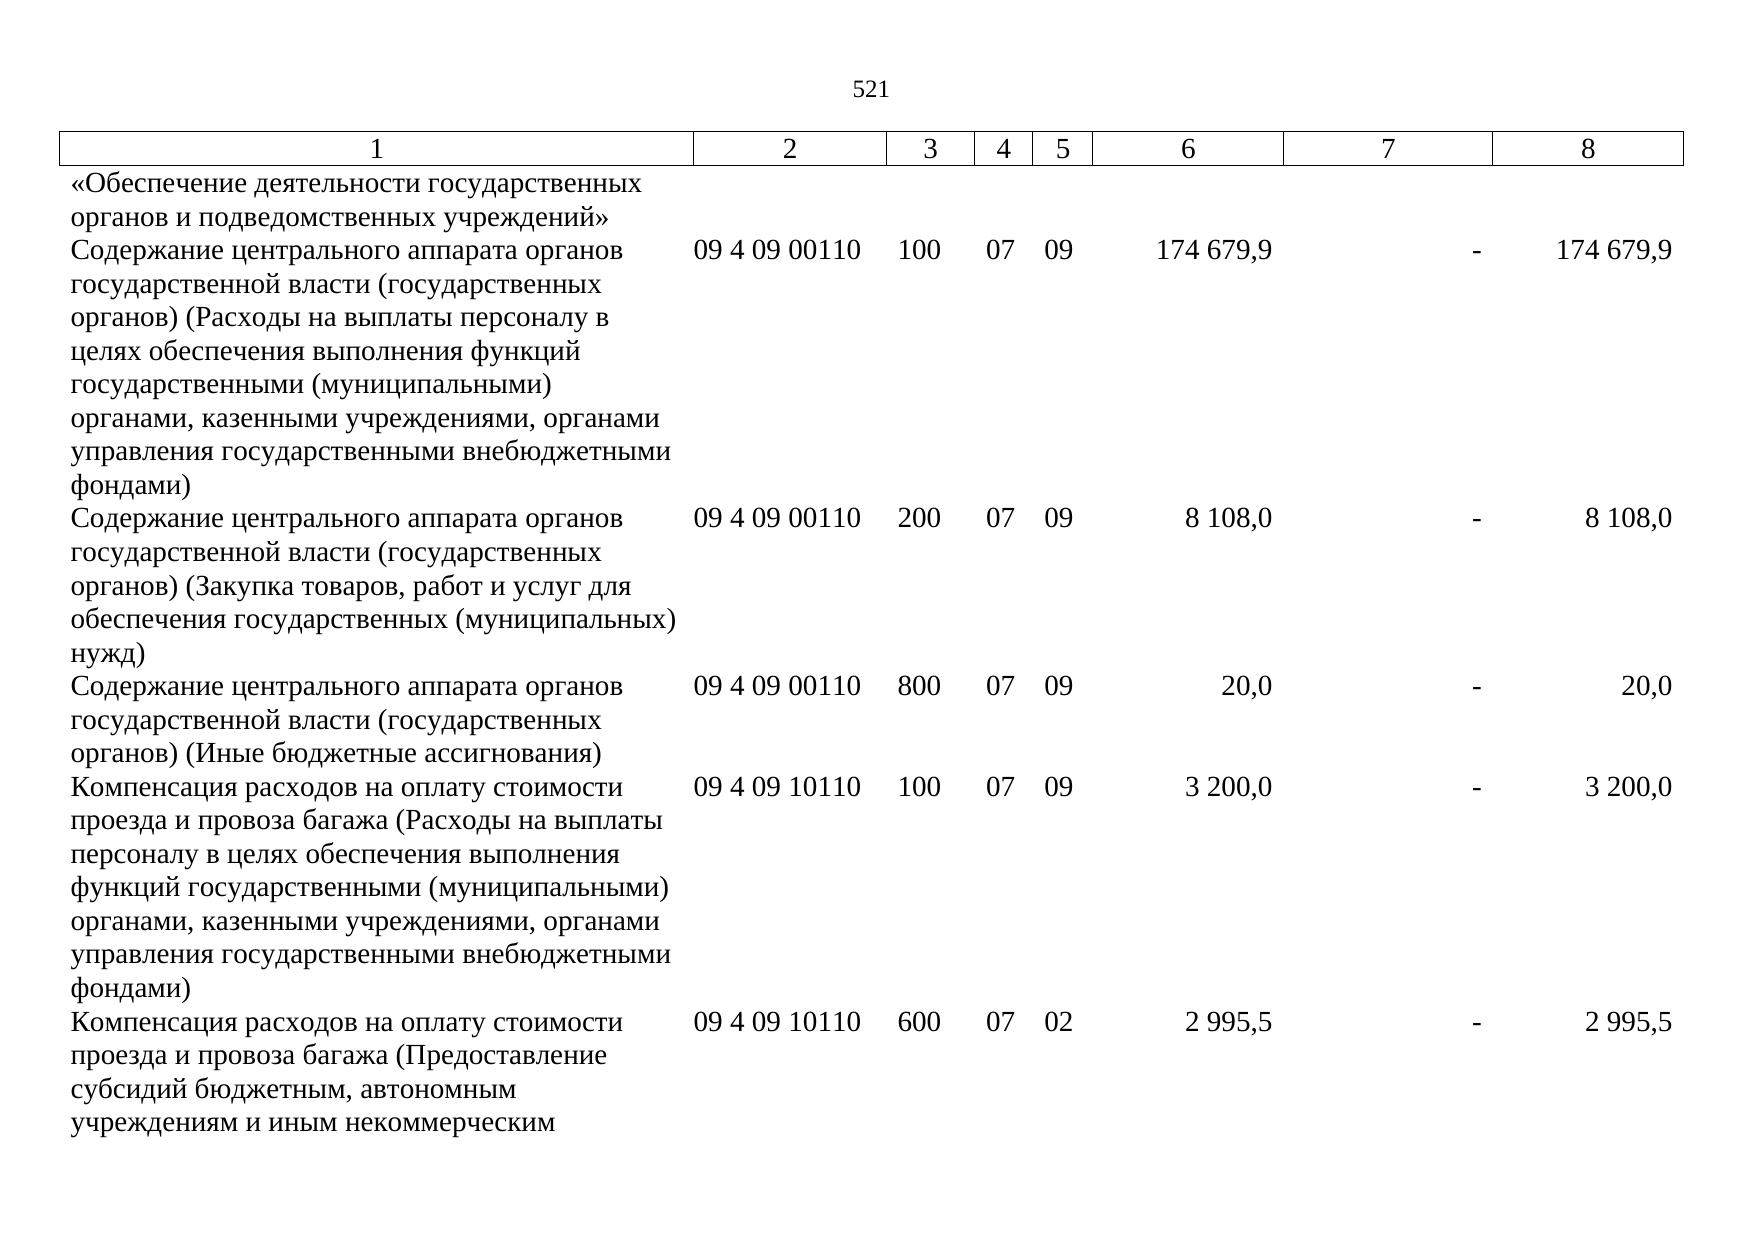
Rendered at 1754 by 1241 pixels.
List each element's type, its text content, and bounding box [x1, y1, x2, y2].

table_header 5 [1033, 132, 1092, 165]
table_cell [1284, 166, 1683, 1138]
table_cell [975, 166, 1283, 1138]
table_header 1 [60, 132, 693, 165]
table_header 2 [694, 132, 886, 165]
table_header 3 [887, 132, 974, 165]
table_header 8 [1493, 132, 1683, 165]
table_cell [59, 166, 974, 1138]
table_header 7 [1284, 132, 1492, 165]
table_header 6 [1093, 132, 1283, 165]
table_header 4 [975, 132, 1032, 165]
